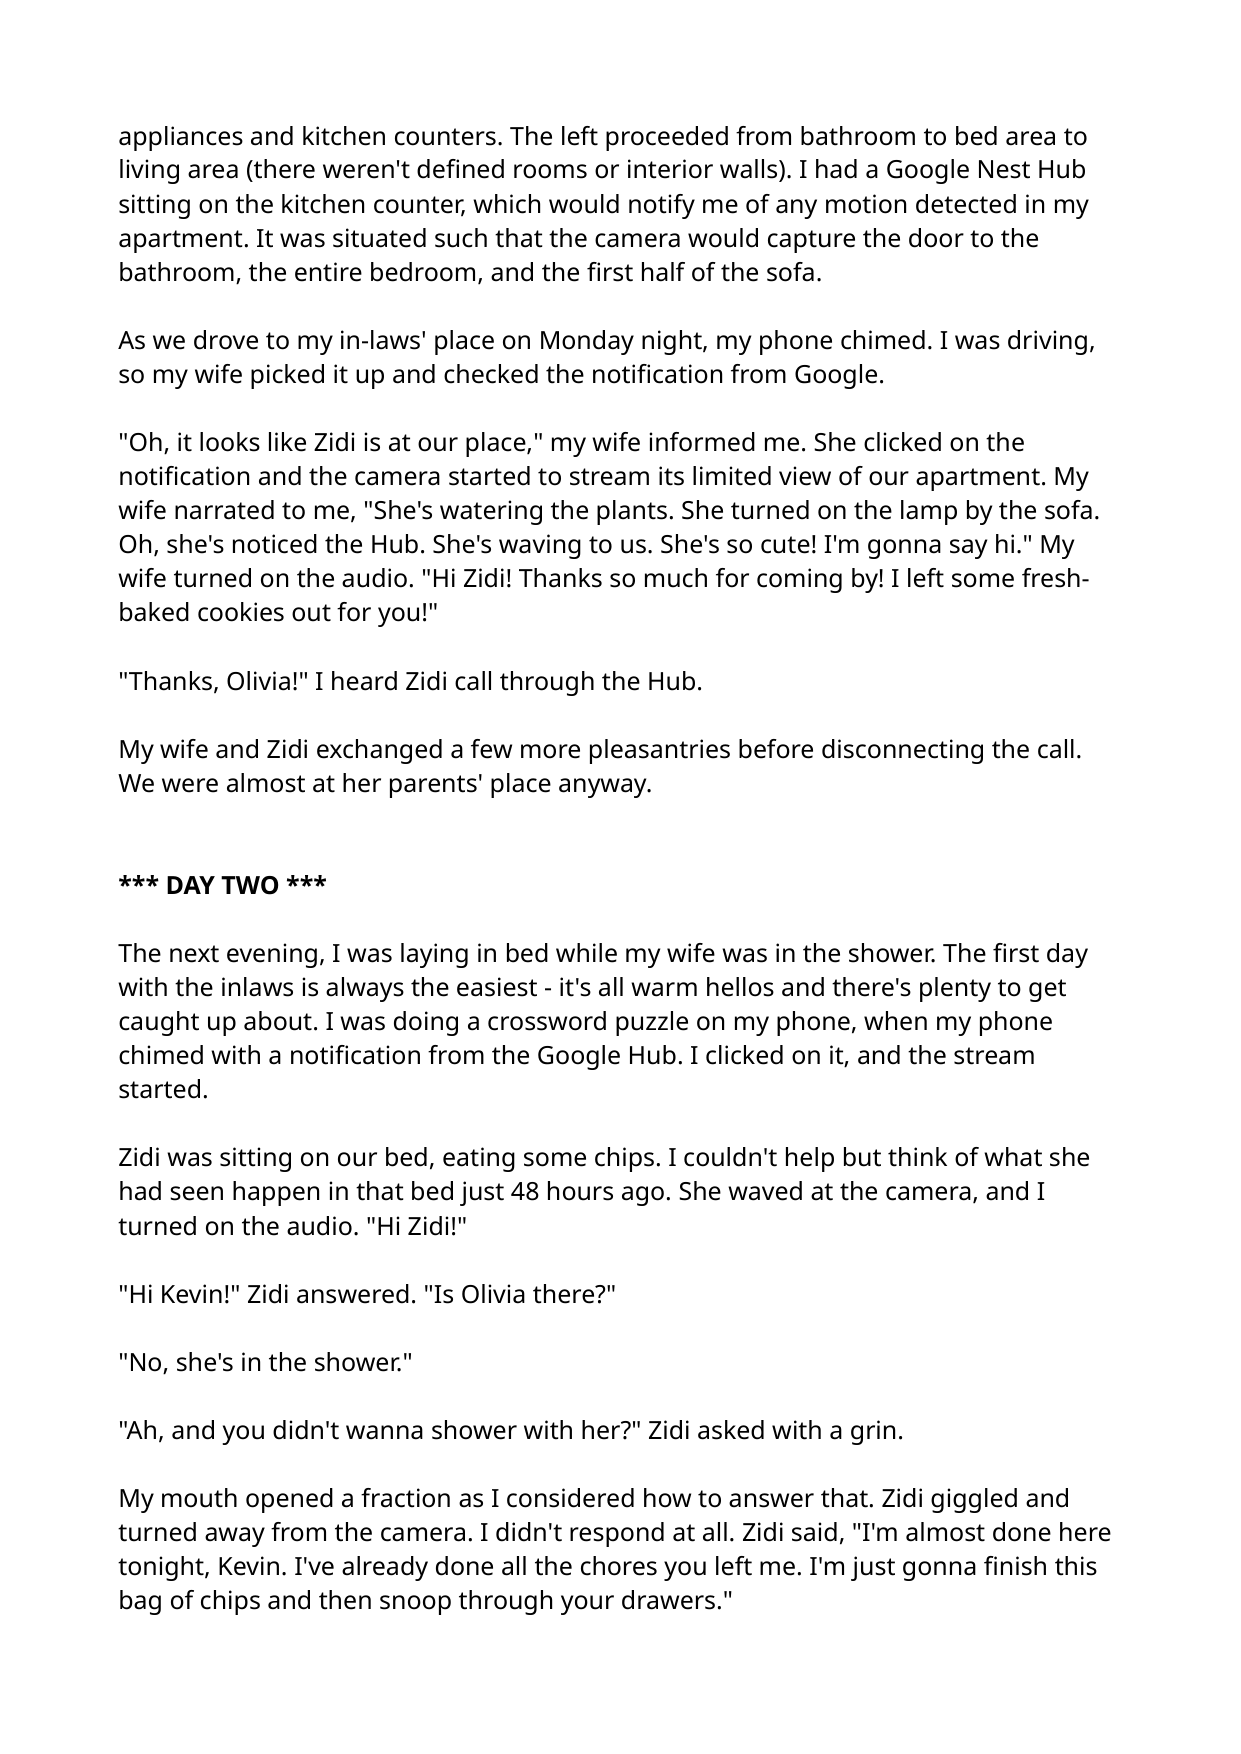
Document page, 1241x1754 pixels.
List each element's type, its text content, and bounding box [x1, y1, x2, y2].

text "Thanks, Olivia!" I heard Zidi call through the Hub. [118, 663, 1122, 697]
text "Ah, and you didn't wanna shower with her?" Zidi asked with a grin. [118, 1412, 1122, 1447]
text My wife and Zidi exchanged a few more pleasantries before disconnecting the call. We were almost at her parents' place anyway. [118, 731, 1122, 799]
text My mouth opened a fraction as I considered how to answer that. Zidi giggled and turned away from the camera. I didn't respond at all. Zidi said, "I'm almost done here tonight, Kevin. I've already done all the chores you left me. I'm just gonna finish this bag of chips and then snoop through your drawers." [118, 1481, 1122, 1617]
text "Oh, it looks like Zidi is at our place," my wife informed me. She clicked on the notification and the camera started to stream its limited view of our apartment. My wife narrated to me, "She's watering the plants. She turned on the lamp by the sofa. Oh, she's noticed the Hub. She's waving to us. She's so cute! I'm gonna say hi." My wife turned on the audio. "Hi Zidi! Thanks so much for coming by! I left some fresh-baked cookies out for you!" [118, 425, 1122, 629]
text The next evening, I was laying in bed while my wife was in the shower. The first day with the inlaws is always the easiest - it's all warm hellos and there's plenty to get caught up about. I was doing a crossword puzzle on my phone, when my phone chimed with a notification from the Google Hub. I clicked on it, and the stream started. [118, 936, 1122, 1106]
text "Hi Kevin!" Zidi answered. "Is Olivia there?" [118, 1276, 1122, 1310]
text Zidi was sitting on our bed, eating some chips. I couldn't help but think of what she had seen happen in that bed just 48 hours ago. She waved at the camera, and I turned on the audio. "Hi Zidi!" [118, 1140, 1122, 1242]
text *** DAY TWO *** [118, 867, 1122, 902]
text As we drove to my in-laws' place on Monday night, my phone chimed. I was driving, so my wife picked it up and checked the notification from Google. [118, 322, 1122, 391]
text "No, she's in the shower." [118, 1344, 1122, 1378]
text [118, 118, 1122, 288]
